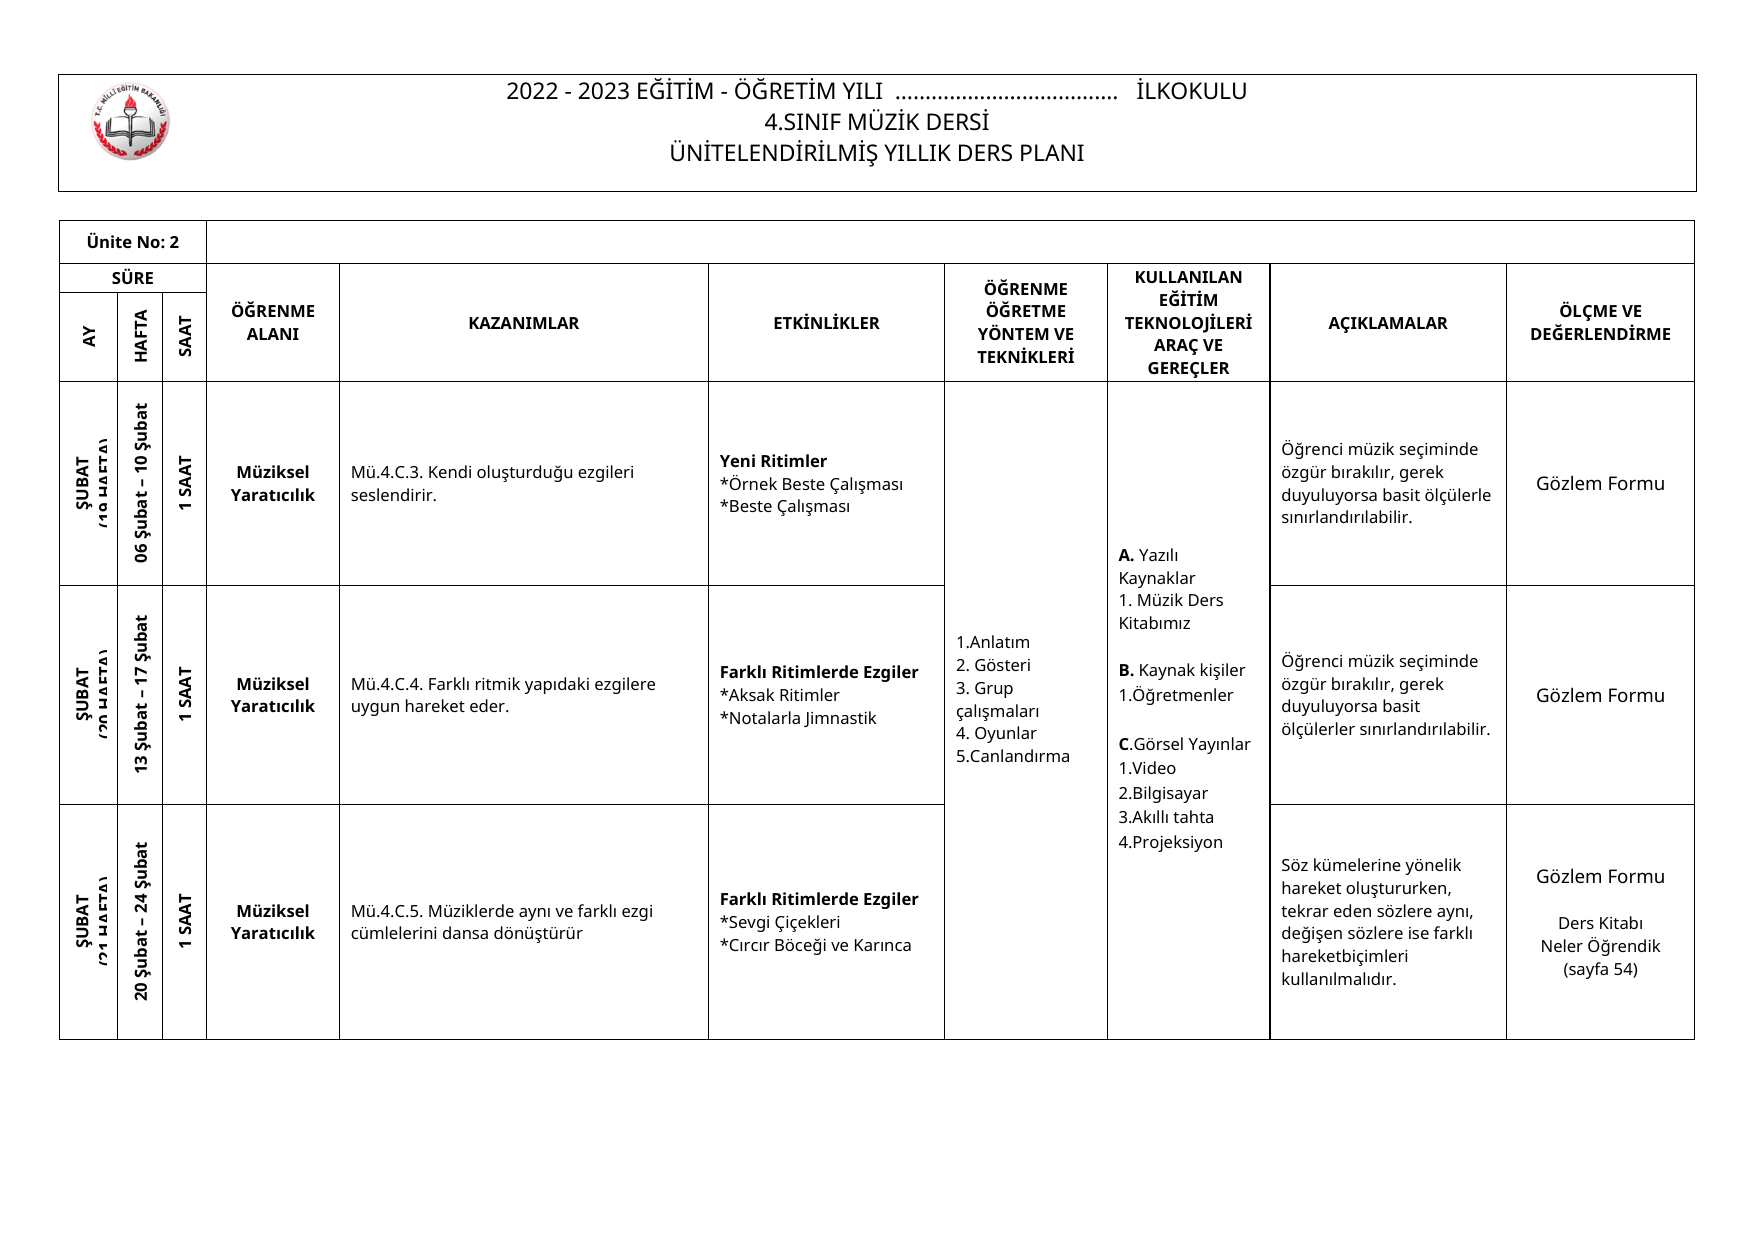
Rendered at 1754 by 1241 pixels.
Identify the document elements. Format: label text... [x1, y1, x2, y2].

table_cell SÜRE [60, 264, 206, 292]
table_cell 1 SAAT [163, 382, 206, 585]
table_cell ÖĞRENME ALANI [207, 264, 339, 381]
table_cell ŞUBAT (21.HAFTA) [60, 805, 117, 1039]
table_cell ÖLÇME VE DEĞERLENDİRME [1507, 264, 1694, 381]
table_cell 1 SAAT [163, 586, 206, 804]
table_cell ÖĞRENME ÖĞRETME YÖNTEM VE TEKNİKLERİ [945, 264, 1107, 381]
table_cell Müziksel Yaratıcılık [207, 805, 339, 1039]
table_cell Yeni Ritimler *Örnek Beste Çalışması *Beste Çalışması [709, 382, 944, 585]
table_cell 06 Şubat – 10 Şubat [118, 382, 162, 585]
table_cell 20 Şubat – 24 Şubat [118, 805, 162, 1039]
table_cell ŞUBAT (19.HAFTA) [60, 382, 117, 585]
table_cell ETKİNLİKLER [709, 264, 944, 381]
table_cell Gözlem Formu Ders Kitabı Neler Öğrendik (sayfa 54) [1507, 805, 1694, 1039]
table_cell Mü.4.C.3. Kendi oluşturduğu ezgileri seslendirir. [340, 382, 708, 585]
table_cell Gözlem Formu [1507, 382, 1694, 585]
table_cell A. Yazılı Kaynaklar 1. Müzik Ders Kitabımız B. Kaynak kişiler 1.Öğretmenler C.Görsel Yayınlar 1.Video 2.Bilgisayar 3.Akıllı tahta 4.Projeksiyon [1108, 382, 1269, 1039]
table_cell SAAT [163, 293, 206, 381]
table_cell ŞUBAT (20.HAFTA) [60, 586, 117, 804]
table_cell Söz kümelerine yönelik hareket oluştururken, tekrar eden sözlere aynı, değişen sözlere ise farklı hareketbiçimleri kullanılmalıdır. [1271, 805, 1506, 1039]
table_cell Mü.4.C.4. Farklı ritmik yapıdaki ezgilere uygun hareket eder. [340, 586, 708, 804]
table_cell KULLANILAN EĞİTİM TEKNOLOJİLERİ ARAÇ VE GEREÇLER [1108, 264, 1269, 381]
table_cell Müziksel Yaratıcılık [207, 586, 339, 804]
table_header [207, 221, 1694, 263]
table_header Ünite No: 2 [60, 221, 206, 263]
table_cell Farklı Ritimlerde Ezgiler *Aksak Ritimler *Notalarla Jimnastik [709, 586, 944, 804]
table_cell 1.Anlatım 2. Gösteri 3. Grup çalışmaları 4. Oyunlar 5.Canlandırma [945, 382, 1107, 1039]
table_cell Gözlem Formu [1507, 586, 1694, 804]
table_cell KAZANIMLAR [340, 264, 708, 381]
table_cell Müziksel Yaratıcılık [207, 382, 339, 585]
table_cell AY [60, 293, 117, 381]
table_cell AÇIKLAMALAR [1271, 264, 1506, 381]
table_cell Mü.4.C.5. Müziklerde aynı ve farklı ezgi cümlelerini dansa dönüştürür [340, 805, 708, 1039]
table_cell Farklı Ritimlerde Ezgiler *Sevgi Çiçekleri *Cırcır Böceği ve Karınca [709, 805, 944, 1039]
table_cell Öğrenci müzik seçiminde özgür bırakılır, gerek duyuluyorsa basit ölçülerler sınırlandırılabilir. [1271, 586, 1506, 804]
table_cell 1 SAAT [163, 805, 206, 1039]
table_cell HAFTA [118, 293, 162, 381]
picture [85, 77, 175, 167]
table_cell 13 Şubat – 17 Şubat [118, 586, 162, 804]
table_cell Öğrenci müzik seçiminde özgür bırakılır, gerek duyuluyorsa basit ölçülerle sınırlandırılabilir. [1271, 382, 1506, 585]
